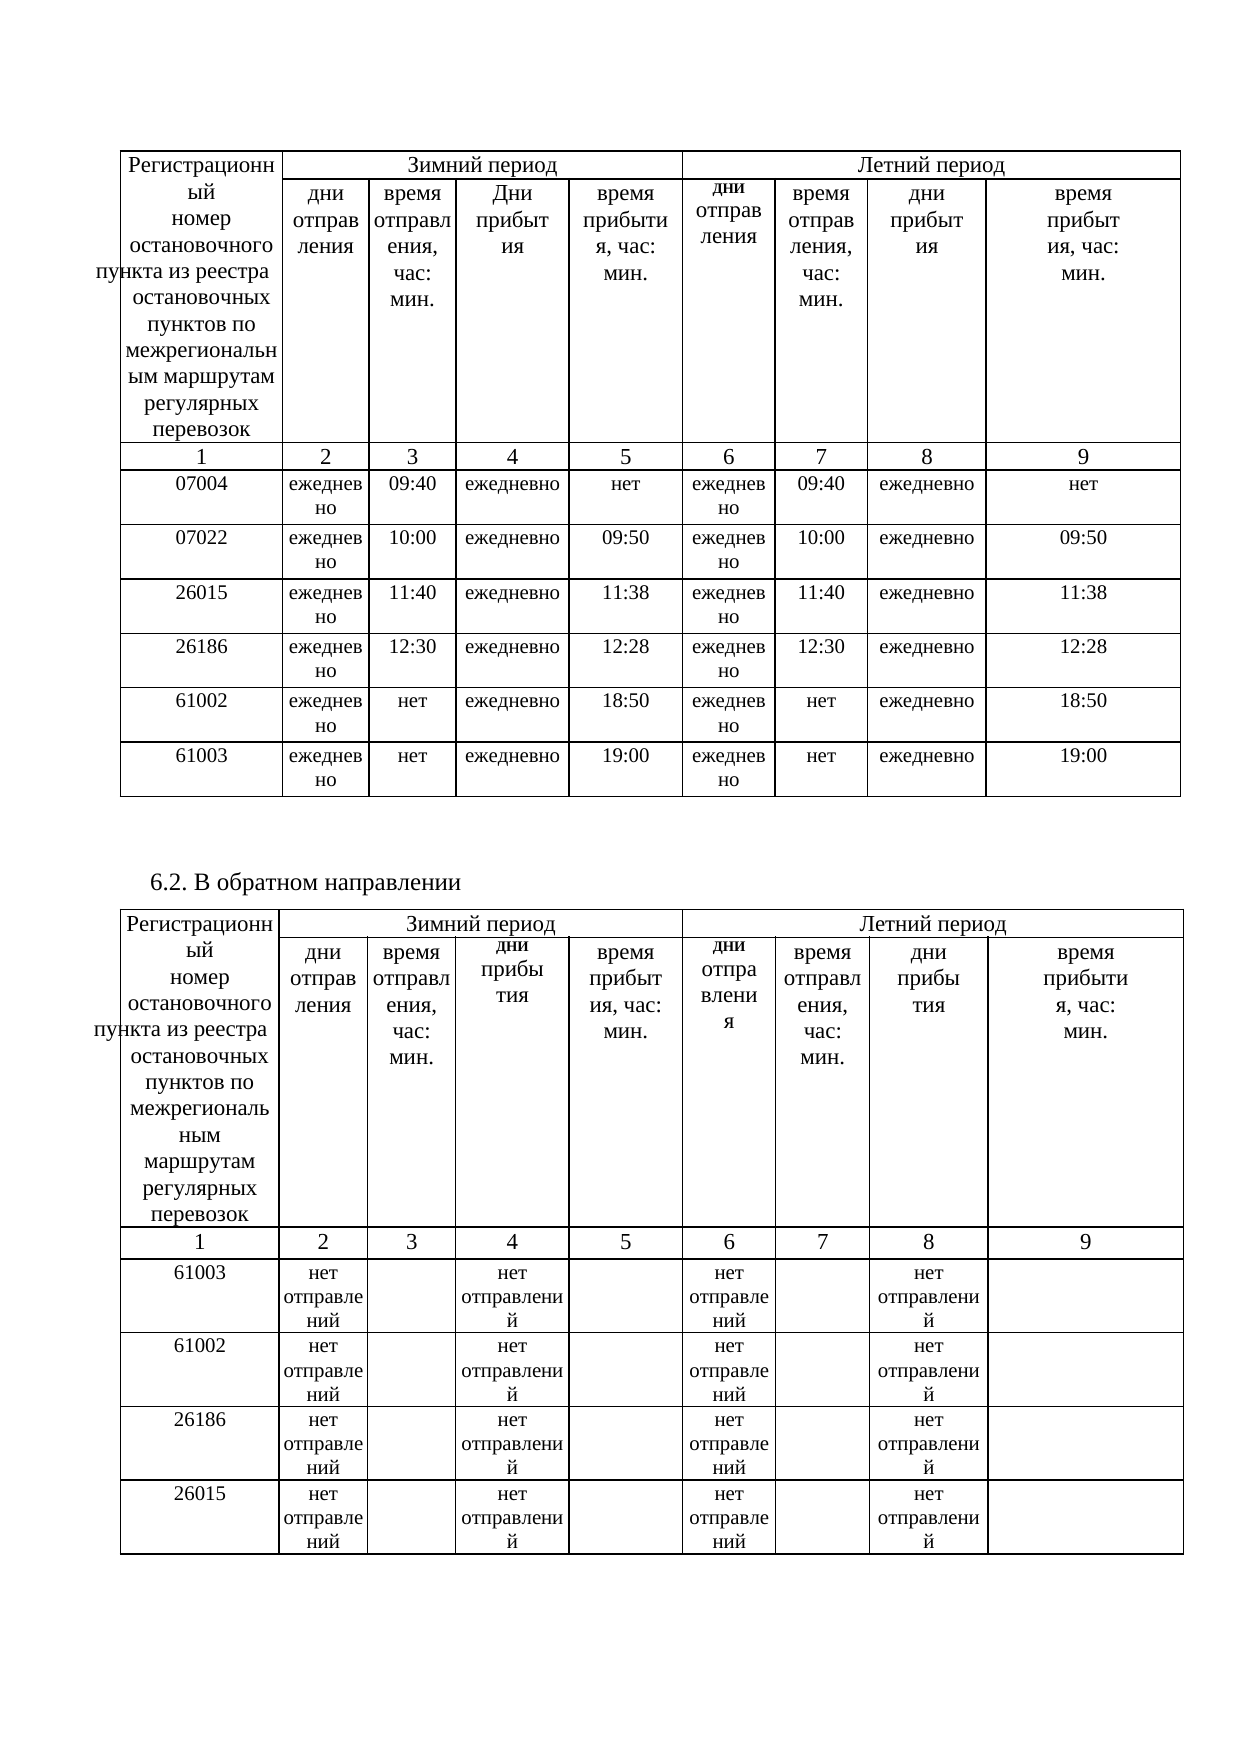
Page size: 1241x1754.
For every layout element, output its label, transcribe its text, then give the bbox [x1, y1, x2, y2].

table_cell ежедневно [283, 634, 368, 687]
table_cell [368, 1407, 455, 1479]
table_cell дни отправ ления [280, 938, 367, 1226]
table_cell ежедневно [457, 634, 568, 687]
table_cell ежедневно [683, 580, 774, 632]
table_cell нет отправлений [870, 1260, 987, 1332]
table_cell нет [776, 688, 867, 741]
table_cell 19:00 [987, 743, 1180, 796]
table_cell 4 [457, 443, 568, 469]
table_cell 1 [121, 1228, 278, 1258]
table_cell нет отправлений [870, 1481, 987, 1553]
table_cell ежедневно [868, 634, 985, 687]
table_cell дни отправ ления [283, 180, 368, 441]
table_cell 12:30 [776, 634, 867, 687]
table_cell 19:00 [570, 743, 682, 796]
table_cell [776, 1407, 869, 1479]
table_cell [776, 1333, 869, 1406]
table_cell ежедневно [868, 580, 985, 632]
table_cell нет отправлений [456, 1407, 568, 1479]
table_cell 07004 [121, 471, 282, 524]
table_cell ежедневно [457, 471, 568, 524]
table_cell нет отправлений [280, 1481, 367, 1553]
table_cell нет [370, 743, 455, 796]
table_cell 61003 [121, 1260, 278, 1332]
table_cell время прибыт ия, час: мин. [570, 938, 682, 1226]
table_cell [989, 1481, 1183, 1553]
table_cell ежедневно [457, 525, 568, 578]
table_cell нет [987, 471, 1180, 524]
table_cell [368, 1481, 455, 1553]
table_cell 09:50 [987, 525, 1180, 578]
table_cell [989, 1260, 1183, 1332]
table_cell нет отправлений [280, 1407, 367, 1479]
table_cell 12:30 [370, 634, 455, 687]
table_cell [776, 1260, 869, 1332]
table_cell 26186 [121, 634, 282, 687]
table_cell 5 [570, 443, 682, 469]
table_cell 11:38 [570, 580, 682, 632]
table_cell 6 [683, 1228, 775, 1258]
table_cell 2 [280, 1228, 367, 1258]
table_cell 8 [868, 443, 985, 469]
table_cell ежедневно [283, 471, 368, 524]
table_cell ежедневно [683, 688, 774, 741]
table_cell нет отправлений [683, 1407, 775, 1479]
table_cell время отправл ения, час: мин. [776, 938, 869, 1226]
table_cell 09:40 [370, 471, 455, 524]
table_cell 09:40 [776, 471, 867, 524]
table_cell [776, 1481, 869, 1553]
table_header Зимний период [280, 910, 682, 936]
table_cell нет отправлений [683, 1481, 775, 1553]
table_cell 09:50 [570, 525, 682, 578]
table_cell 7 [776, 1228, 869, 1258]
table_cell ежедневно [683, 525, 774, 578]
table_cell Дни прибыт ия [457, 180, 568, 441]
table_cell [570, 1333, 682, 1406]
table_cell нет отправлений [683, 1260, 775, 1332]
table_cell нет отправлений [280, 1260, 367, 1332]
table_cell нет [370, 688, 455, 741]
table_cell время отправ ления, час: мин. [776, 180, 867, 441]
table_cell нет [776, 743, 867, 796]
table_cell 9 [989, 1228, 1183, 1258]
table_cell ДНИ отпра влени я [683, 938, 775, 1226]
table_cell 4 [456, 1228, 568, 1258]
table_cell 11:40 [370, 580, 455, 632]
table_cell время отправл ения, час: мин. [368, 938, 455, 1226]
table_header Регистрационный номер остановочного пункта из реестра остановочных пунктов по межрегиональным маршрутам регулярных перевозок [121, 910, 278, 1226]
table_cell 26186 [121, 1407, 278, 1479]
table_cell 2 [283, 443, 368, 469]
table_cell время отправл ения, час: мин. [370, 180, 455, 441]
table_cell нет отправлений [683, 1333, 775, 1406]
table_cell ежедневно [283, 688, 368, 741]
table_cell 9 [987, 443, 1180, 469]
text 6.2. В обратном направлении [150, 867, 1090, 896]
table_cell 5 [570, 1228, 682, 1258]
table_cell ДНИ отправ ления [683, 180, 774, 441]
table_cell 18:50 [987, 688, 1180, 741]
table_header Летний период [683, 152, 1180, 178]
table_cell дни прибы тия [870, 938, 987, 1226]
table_cell 12:28 [570, 634, 682, 687]
table_cell ежедневно [868, 471, 985, 524]
table_cell 6 [683, 443, 774, 469]
table_cell [989, 1333, 1183, 1406]
table_cell нет отправлений [456, 1333, 568, 1406]
table_cell [570, 1260, 682, 1332]
table_cell ежедневно [868, 525, 985, 578]
table_cell 61003 [121, 743, 282, 796]
table_cell [368, 1260, 455, 1332]
table_cell ежедневно [457, 580, 568, 632]
table_cell 26015 [121, 1481, 278, 1553]
table_header Зимний период [283, 152, 682, 178]
table_cell ежедневно [868, 743, 985, 796]
table_cell ежедневно [683, 634, 774, 687]
table_cell 3 [370, 443, 455, 469]
table_cell нет отправлений [456, 1260, 568, 1332]
table_cell 3 [368, 1228, 455, 1258]
table_cell время прибыти я, час: мин. [570, 180, 682, 441]
table_cell ежедневно [283, 525, 368, 578]
table_cell ежедневно [683, 471, 774, 524]
table_cell 10:00 [776, 525, 867, 578]
table_cell ежедневно [457, 743, 568, 796]
table_cell время прибыт ия, час: мин. [987, 180, 1180, 441]
table_cell 61002 [121, 1333, 278, 1406]
table_cell ежедневно [283, 580, 368, 632]
table_cell ДНИ прибы тия [456, 938, 568, 1226]
table_cell нет отправлений [870, 1407, 987, 1479]
table_cell 11:38 [987, 580, 1180, 632]
table_cell дни прибыт ия [868, 180, 985, 441]
table_cell [570, 1407, 682, 1479]
table_cell 11:40 [776, 580, 867, 632]
table_cell нет отправлений [280, 1333, 367, 1406]
table_cell ежедневно [683, 743, 774, 796]
table_cell нет [570, 471, 682, 524]
table_cell время прибыти я, час: мин. [989, 938, 1183, 1226]
table_header Летний период [683, 910, 1183, 936]
table_cell нет отправлений [870, 1333, 987, 1406]
table_cell 07022 [121, 525, 282, 578]
table_cell 10:00 [370, 525, 455, 578]
table_cell ежедневно [283, 743, 368, 796]
table_cell ежедневно [868, 688, 985, 741]
table_cell 18:50 [570, 688, 682, 741]
table_cell 7 [776, 443, 867, 469]
table_cell 1 [121, 443, 282, 469]
table_cell 61002 [121, 688, 282, 741]
table_cell [368, 1333, 455, 1406]
table_cell нет отправлений [456, 1481, 568, 1553]
table_cell 12:28 [987, 634, 1180, 687]
table_cell 26015 [121, 580, 282, 632]
table_cell 8 [870, 1228, 987, 1258]
table_header Регистрационный номер остановочного пункта из реестра остановочных пунктов по межрегиональным маршрутам регулярных перевозок [121, 152, 282, 441]
table_cell ежедневно [457, 688, 568, 741]
table_cell [570, 1481, 682, 1553]
table_cell [989, 1407, 1183, 1479]
